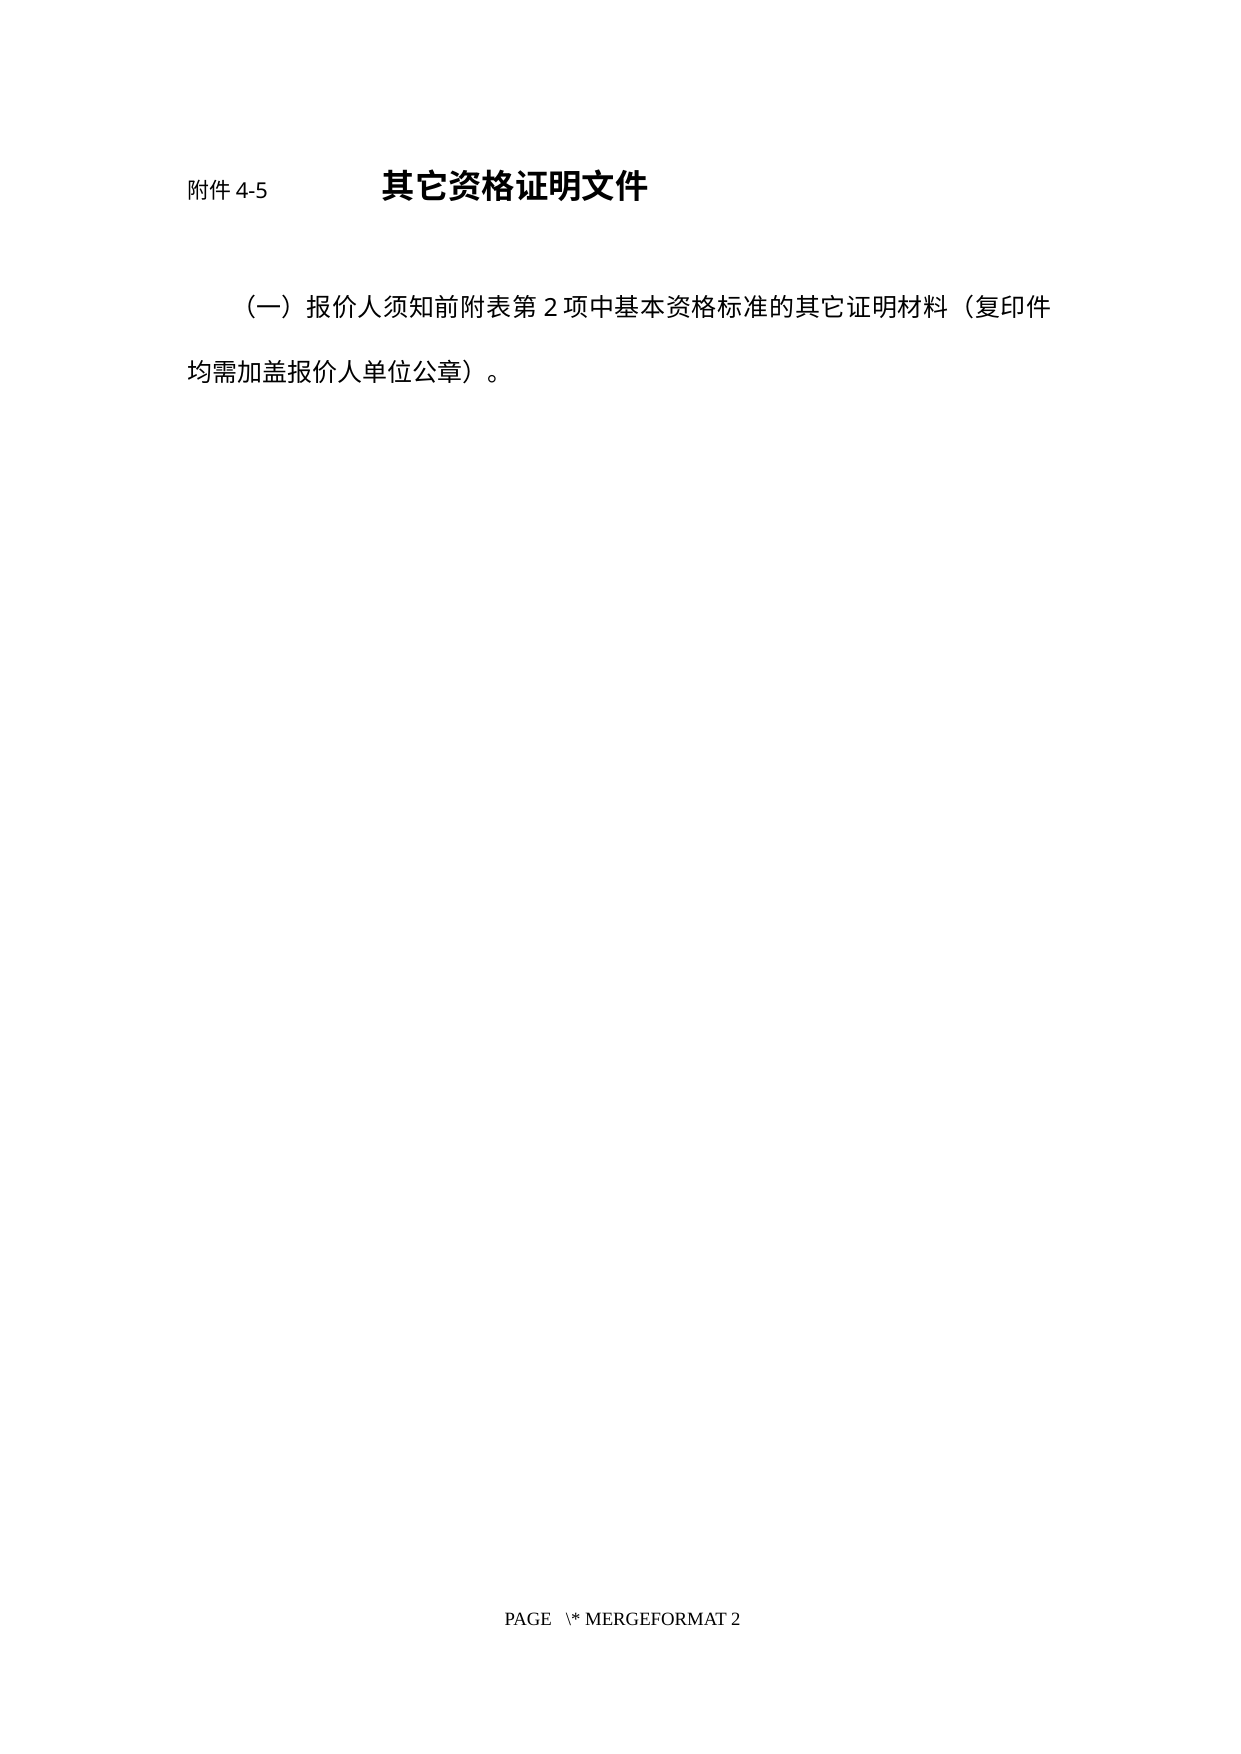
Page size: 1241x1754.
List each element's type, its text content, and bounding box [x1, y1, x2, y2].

text 附件4-5 其它资格证明文件 [187, 162, 1053, 208]
list 报价人须知前附表第2项中基本资格标准的其它证明材料（复印件均需加盖报价人单位公章）。 [187, 273, 1053, 403]
